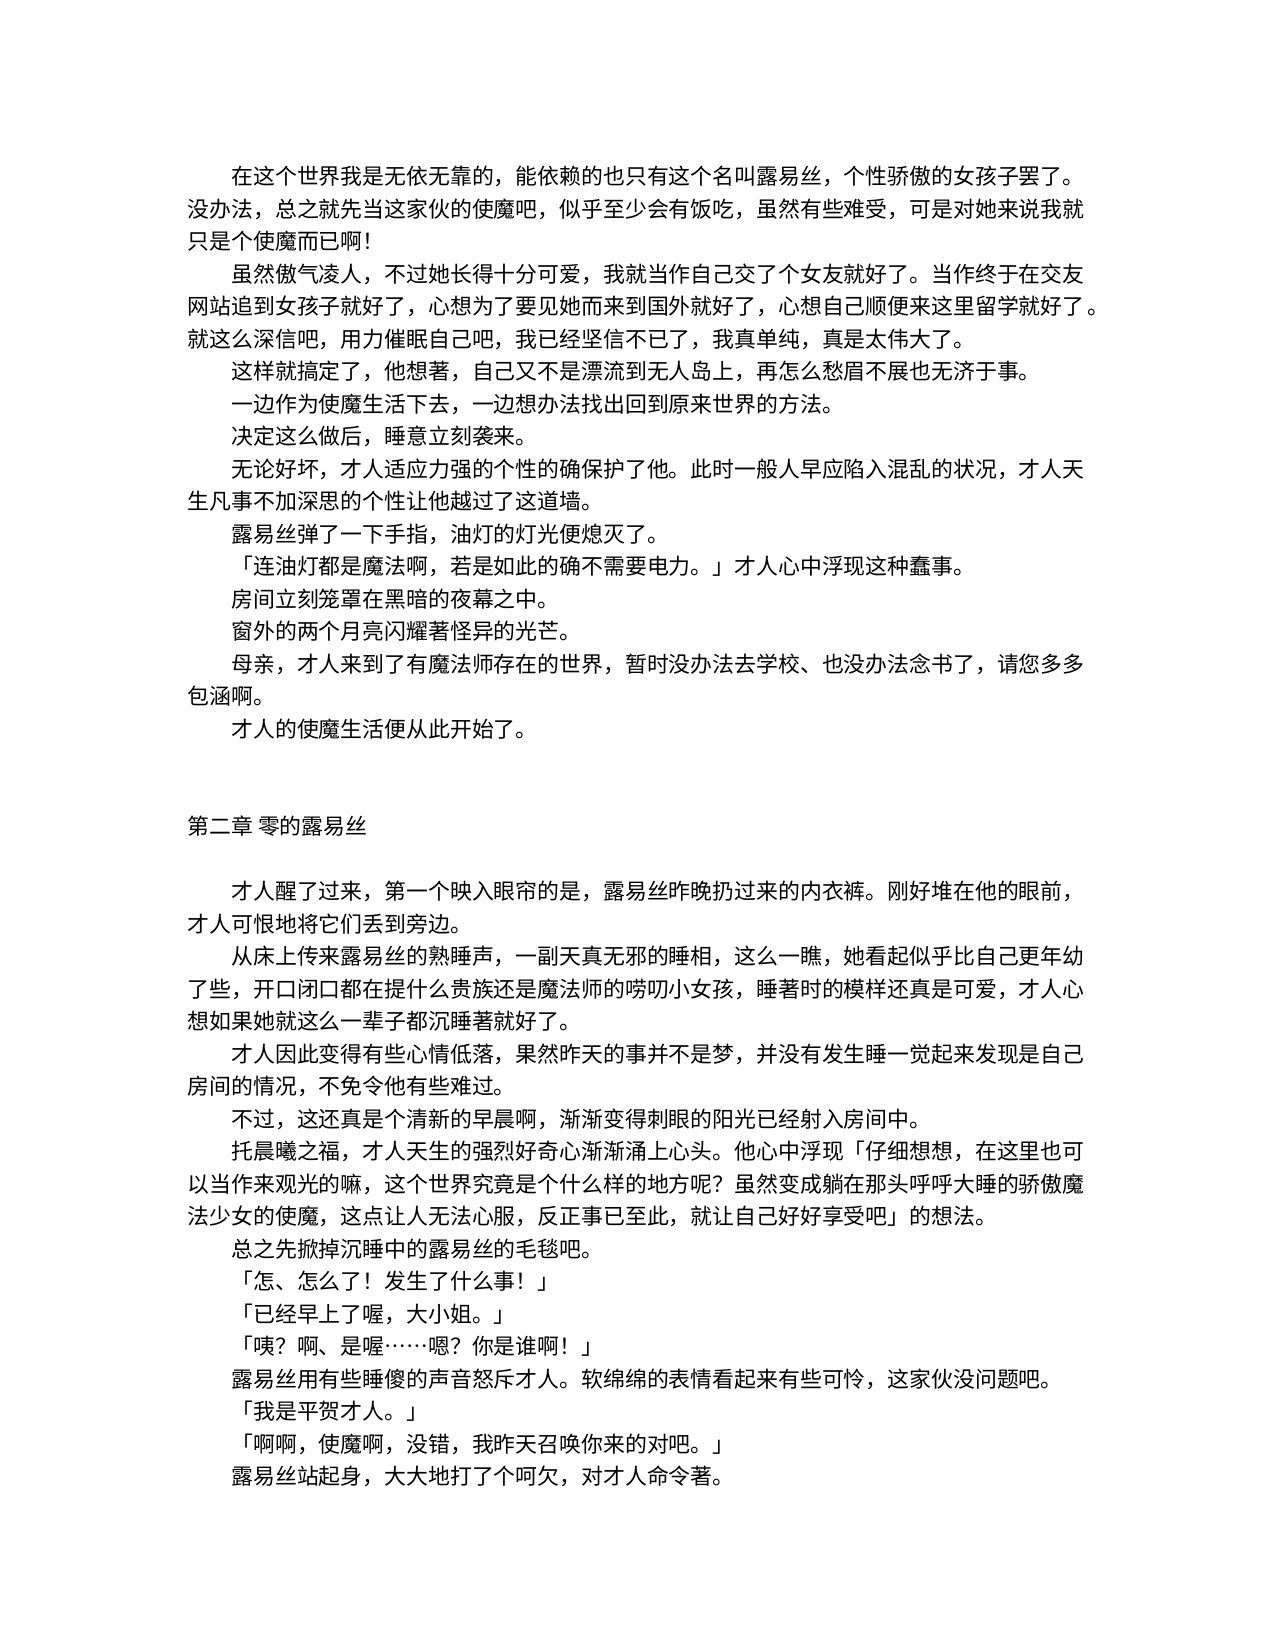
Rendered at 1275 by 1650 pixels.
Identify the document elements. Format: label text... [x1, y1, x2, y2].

text 露易丝弹了一下手指，油灯的灯光便熄灭了。 [187, 516, 1087, 549]
text 一边作为使魔生活下去，一边想办法找出回到原来世界的方法。 [187, 386, 1087, 419]
text 总之先掀掉沉睡中的露易丝的毛毯吧。 [187, 1231, 1087, 1264]
text 不过，这还真是个清新的早晨啊，渐渐变得刺眼的阳光已经射入房间中。 [187, 1101, 1087, 1134]
text 无论好坏，才人适应力强的个性的确保护了他。此时一般人早应陷入混乱的状况，才人天生凡事不加深思的个性让他越过了这道墙。 [187, 451, 1087, 516]
text 托晨曦之福，才人天生的强烈好奇心渐渐涌上心头。他心中浮现「仔细想想，在这里也可以当作来观光的嘛，这个世界究竟是个什么样的地方呢？虽然变成躺在那头呼呼大睡的骄傲魔法少女的使魔，这点让人无法心服，反正事已至此，就让自己好好享受吧」的想法。 [187, 1134, 1087, 1231]
text 露易丝站起身，大大地打了个呵欠，对才人命令著。 [187, 1459, 1087, 1491]
text 才人的使魔生活便从此开始了。 [187, 711, 1087, 744]
text 「连油灯都是魔法啊，若是如此的确不需要电力。」才人心中浮现这种蠢事。 [187, 549, 1087, 581]
text 窗外的两个月亮闪耀著怪异的光芒。 [187, 614, 1087, 646]
text 母亲，才人来到了有魔法师存在的世界，暂时没办法去学校、也没办法念书了，请您多多包涵啊。 [187, 646, 1087, 711]
text 「已经早上了喔，大小姐。」 [187, 1296, 1087, 1329]
text 第二章 零的露易丝 [187, 809, 1087, 841]
text 露易丝用有些睡傻的声音怒斥才人。软绵绵的表情看起来有些可怜，这家伙没问题吧。 [187, 1361, 1087, 1394]
text 虽然傲气凌人，不过她长得十分可爱，我就当作自己交了个女友就好了。当作终于在交友网站追到女孩子就好了，心想为了要见她而来到国外就好了，心想自己顺便来这里留学就好了。就这么深信吧，用力催眠自己吧，我已经坚信不已了，我真单纯，真是太伟大了。 [187, 256, 1087, 354]
text 「啊啊，使魔啊，没错，我昨天召唤你来的对吧。」 [187, 1426, 1087, 1459]
text 在这个世界我是无依无靠的，能依赖的也只有这个名叫露易丝，个性骄傲的女孩子罢了。没办法，总之就先当这家伙的使魔吧，似乎至少会有饭吃，虽然有些难受，可是对她来说我就只是个使魔而已啊！ [187, 159, 1087, 256]
text 「我是平贺才人。」 [187, 1394, 1087, 1426]
text 「怎、怎么了！发生了什么事！」 [187, 1264, 1087, 1296]
text 房间立刻笼罩在黑暗的夜幕之中。 [187, 581, 1087, 614]
text 才人因此变得有些心情低落，果然昨天的事并不是梦，并没有发生睡一觉起来发现是自己房间的情况，不免令他有些难过。 [187, 1036, 1087, 1101]
text 「咦？啊、是喔……嗯？你是谁啊！」 [187, 1329, 1087, 1361]
text 这样就搞定了，他想著，自己又不是漂流到无人岛上，再怎么愁眉不展也无济于事。 [187, 354, 1087, 386]
text 决定这么做后，睡意立刻袭来。 [187, 419, 1087, 451]
text 才人醒了过来，第一个映入眼帘的是，露易丝昨晚扔过来的内衣裤。刚好堆在他的眼前，才人可恨地将它们丢到旁边。 [187, 874, 1087, 939]
text 从床上传来露易丝的熟睡声，一副天真无邪的睡相，这么一瞧，她看起似乎比自己更年幼了些，开口闭口都在提什么贵族还是魔法师的唠叨小女孩，睡著时的模样还真是可爱，才人心想如果她就这么一辈子都沉睡著就好了。 [187, 939, 1087, 1036]
